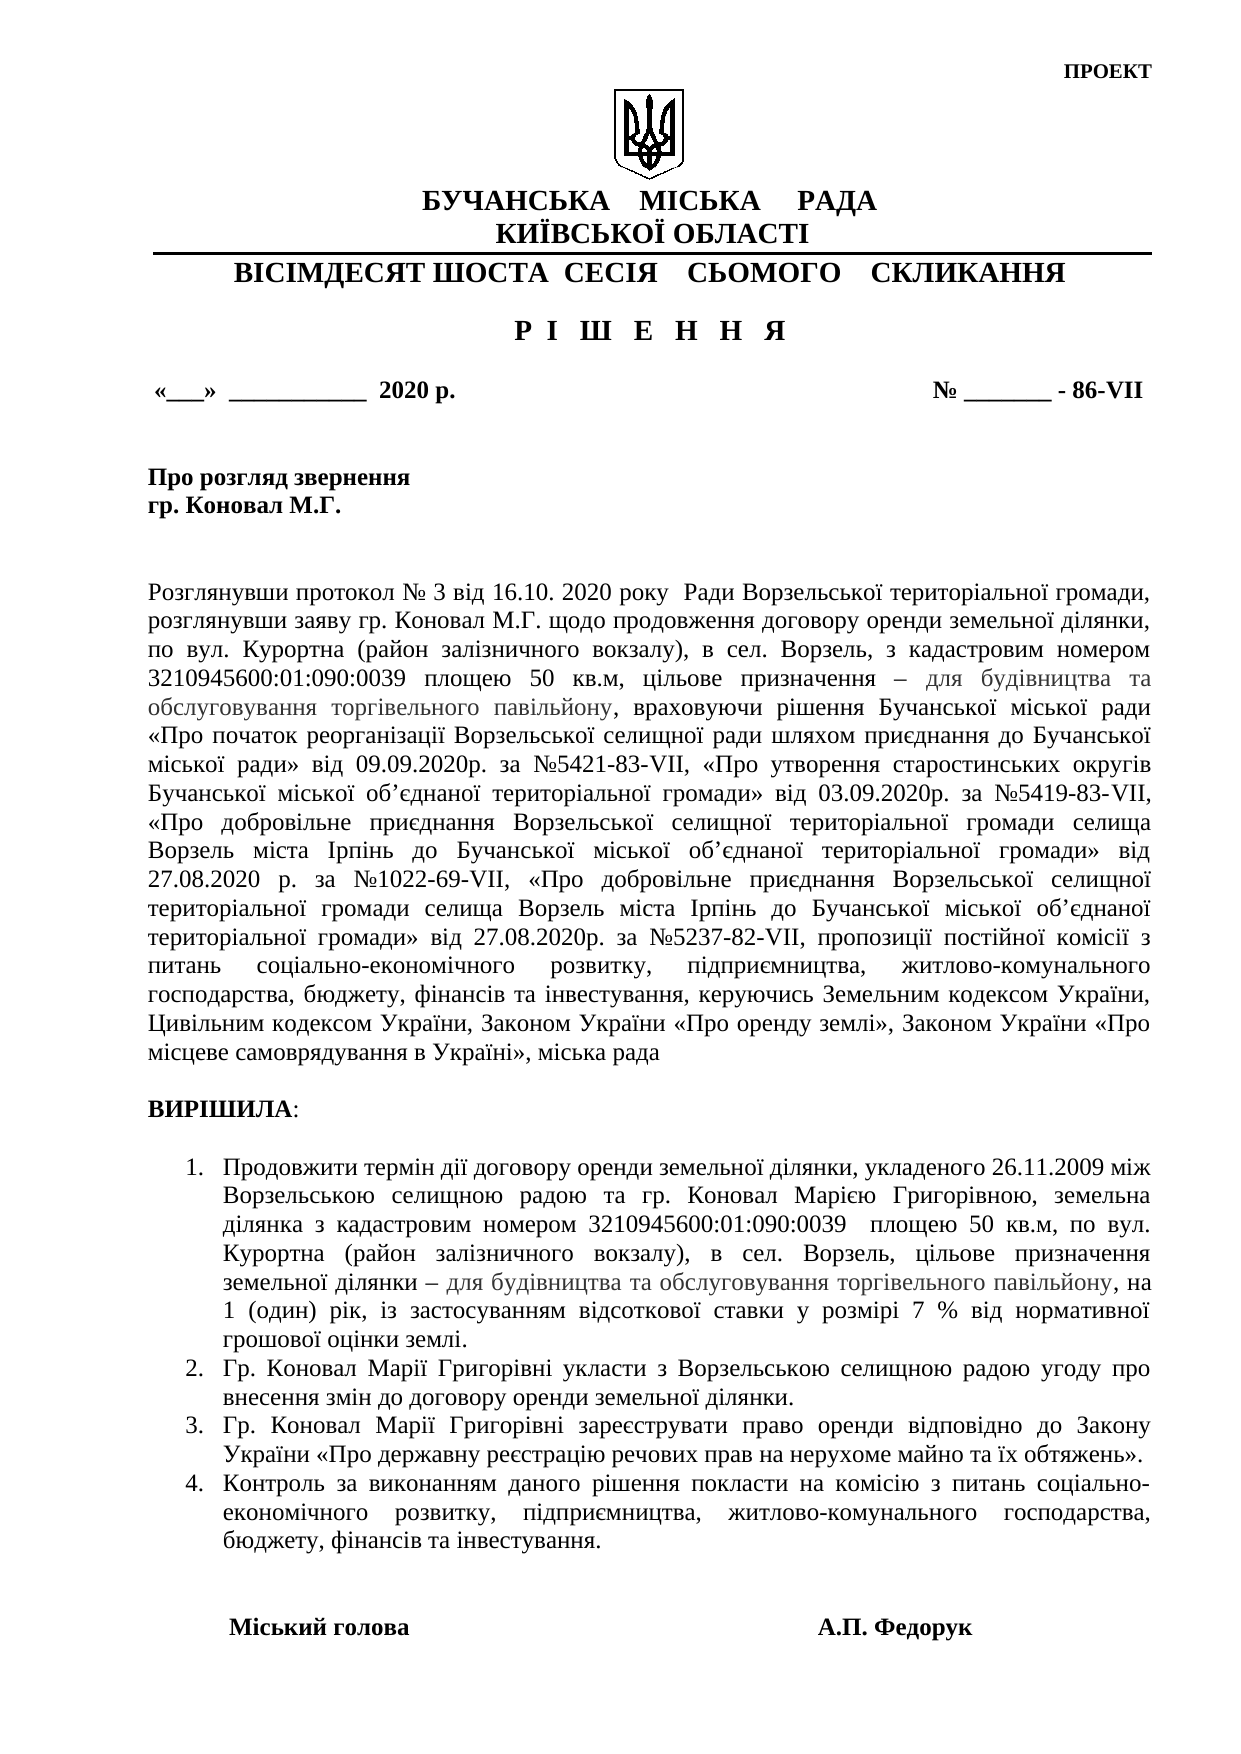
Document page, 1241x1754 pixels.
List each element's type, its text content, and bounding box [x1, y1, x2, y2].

text гр. Коновал М.Г. [148, 490, 1152, 519]
text БУЧАНСЬКА МІСЬКА РАДА [148, 183, 1152, 217]
list Продовжити термін дії договору оренди земельної ділянки, укладеного 26.11.2009 між Ворзельською селищною радою та гр. Коновал Марією Григорівною, земельна ділянка з кадастровим номером 3210945600:01:090:0039 площею 50 кв.м, по вул. Курортна (район залізничного вокзалу), в сел. Ворзель, цільове призначення земельної ділянки – для будівництва та обслуговування торгівельного павільйону, на 1 (один) рік, із застосуванням відсоткової ставки у розмірі 7 % від нормативної грошової оцінки землі. [185, 1152, 1152, 1353]
text ВИРІШИЛА: [148, 1094, 1152, 1123]
text Про розгляд звернення [148, 462, 1152, 490]
list Гр. Коновал Марії Григорівні укласти з Ворзельською селищною радою угоду про внесення змін до договору оренди земельної ділянки. [185, 1353, 1152, 1410]
subtitle КИЇВСЬКОЇ ОБЛАСТІ [153, 217, 1152, 252]
subtitle «___» ___________ 2020 р. № _______ - 86-VII [148, 375, 1152, 404]
subtitle ПРОЕКТ [148, 59, 1152, 83]
text Міський голова А.П. Федорук [148, 1612, 1152, 1640]
list Контроль за виконанням даного рішення покласти на комісію з питань соціально-економічного розвитку, підприємництва, житлово-комунального господарства, бюджету, фінансів та інвестування. [185, 1468, 1152, 1554]
text ВІСІМДЕСЯТ ШОСТА СЕСІЯ СЬОМОГО СКЛИКАННЯ [148, 255, 1152, 289]
list Гр. Коновал Марії Григорівні зареєструвати право оренди відповідно до Закону України «Про державну реєстрацію речових прав на нерухоме майно та їх обтяжень». [185, 1410, 1152, 1468]
subtitle Р І Ш Е Н Н Я [148, 313, 1152, 347]
text Розглянувши протокол № 3 від 16.10. 2020 року Ради Ворзельської територіальної громади, розглянувши заяву гр. Коновал М.Г. щодо продовження договору оренди земельної ділянки, по вул. Курортна (район залізничного вокзалу), в сел. Ворзель, з кадастровим номером 3210945600:01:090:0039 площею 50 кв.м, цільове призначення – для будівництва та обслуговування торгівельного павільйону, враховуючи рішення Бучанської міської ради «Про початок реорганізації Ворзельської селищної ради шляхом приєднання до Бучанської міської ради» від 09.09.2020р. за №5421-83-VII, «Про утворення старостинських округів Бучанської міської об’єднаної територіальної громади» від 03.09.2020р. за №5419-83-VII, «Про добровільне приєднання Ворзельської селищної територіальної громади селища Ворзель міста Ірпінь до Бучанської міської об’єднаної територіальної громади» від 27.08.2020 р. за №1022-69-VII, «Про добровільне приєднання Ворзельської селищної територіальної громади селища Ворзель міста Ірпінь до Бучанської міської об’єднаної територіальної громади» від 27.08.2020р. за №5237-82-VII, пропозиції постійної комісії з питань соціально-економічного розвитку, підприємництва, житлово-комунального господарства, бюджету, фінансів та інвестування, керуючись Земельним кодексом України, Цивільним кодексом України, Законом України «Про оренду землі», Законом України «Про місцеве самоврядування в Україні», міська рада [148, 577, 1152, 1065]
